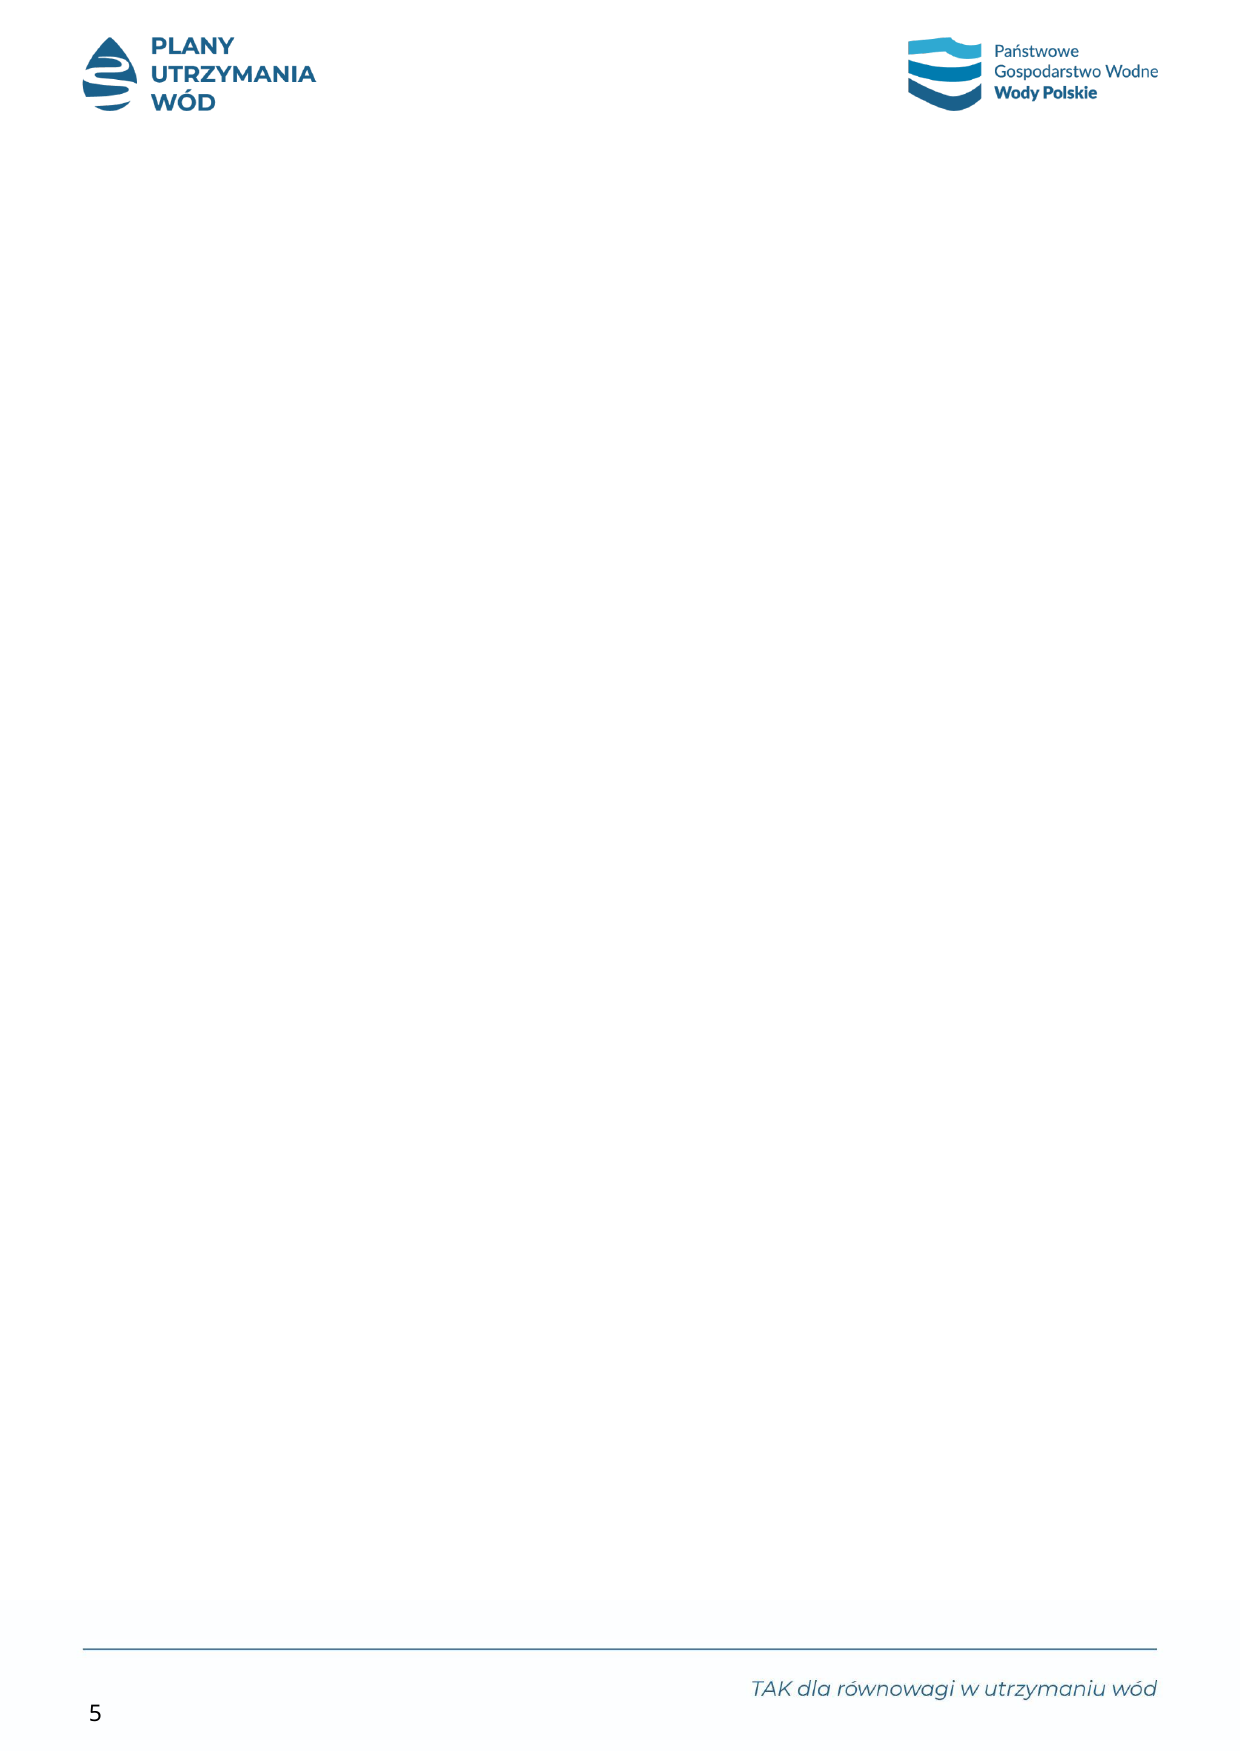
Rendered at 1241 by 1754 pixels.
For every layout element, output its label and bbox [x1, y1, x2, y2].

picture [0, 0, 1241, 149]
picture [0, 1600, 1240, 1751]
